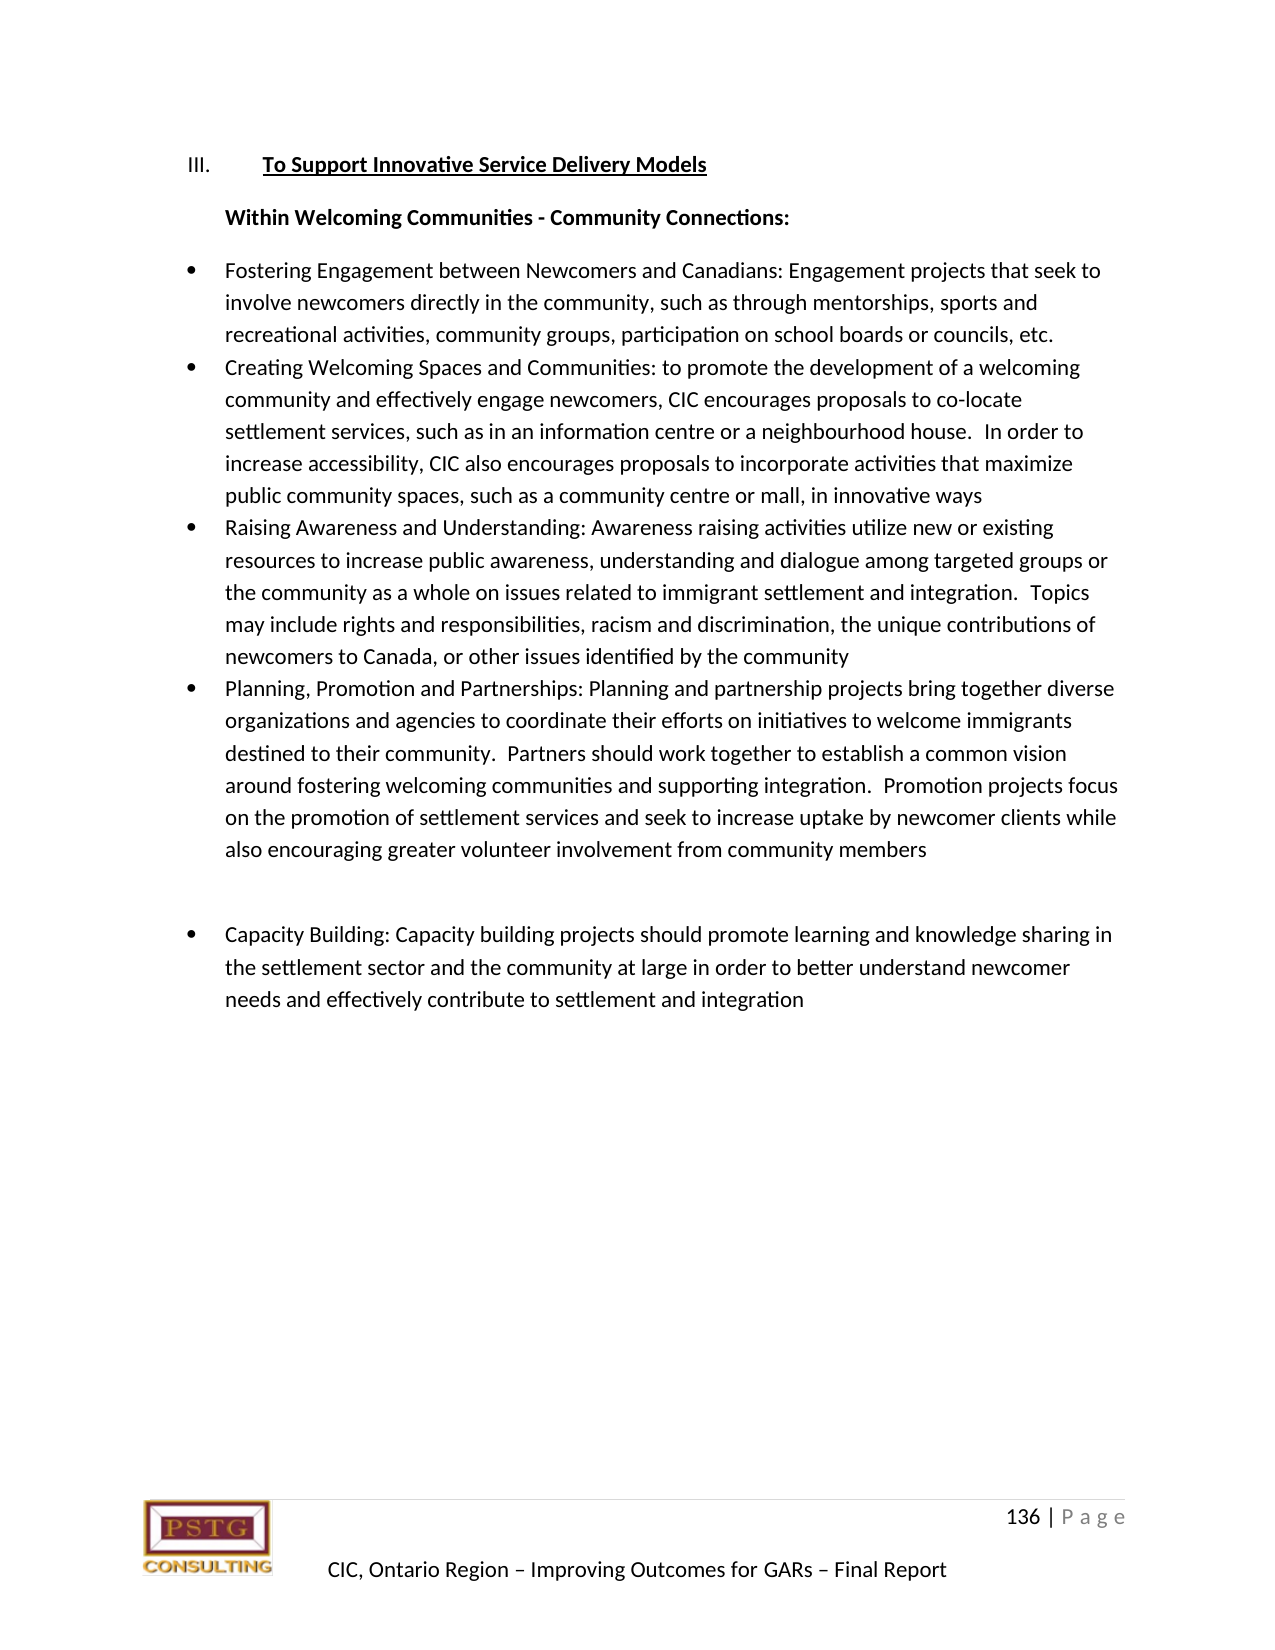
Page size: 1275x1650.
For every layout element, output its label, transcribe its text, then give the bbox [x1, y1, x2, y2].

list Fostering Engagement between Newcomers and Canadians: Engagement projects that seek to involve newcomers directly in the community, such as through mentorships, sports and recreational activities, community groups, participation on school boards or councils, etc. [187, 256, 1125, 348]
list Capacity Building: Capacity building projects should promote learning and knowledge sharing in the settlement sector and the community at large in order to better understand newcomer needs and effectively contribute to settlement and integration [187, 921, 1125, 1013]
list Creating Welcoming Spaces and Communities: to promote the development of a welcoming community and effectively engage newcomers, CIC encourages proposals to co-locate settlement services, such as in an information centre or a neighbourhood house. In order to increase accessibility, CIC also encourages proposals to incorporate activities that maximize public community spaces, such as a community centre or mall, in innovative ways [187, 353, 1125, 509]
text Within Welcoming Communities - Community Connections: [150, 203, 1125, 231]
list To Support Innovative Service Delivery Models [187, 150, 1125, 178]
list Planning, Promotion and Partnerships: Planning and partnership projects bring together diverse organizations and agencies to coordinate their efforts on initiatives to welcome immigrants destined to their community. Partners should work together to establish a common vision around fostering welcoming communities and supporting integration. Promotion projects focus on the promotion of settlement services and seek to increase uptake by newcomer clients while also encouraging greater volunteer involvement from community members [187, 674, 1125, 863]
list Raising Awareness and Understanding: Awareness raising activities utilize new or existing resources to increase public awareness, understanding and dialogue among targeted groups or the community as a whole on issues related to immigrant settlement and integration. Topics may include rights and responsibilities, racism and discrimination, the unique contributions of newcomers to Canada, or other issues identified by the community [187, 513, 1125, 670]
picture [142, 1500, 274, 1577]
